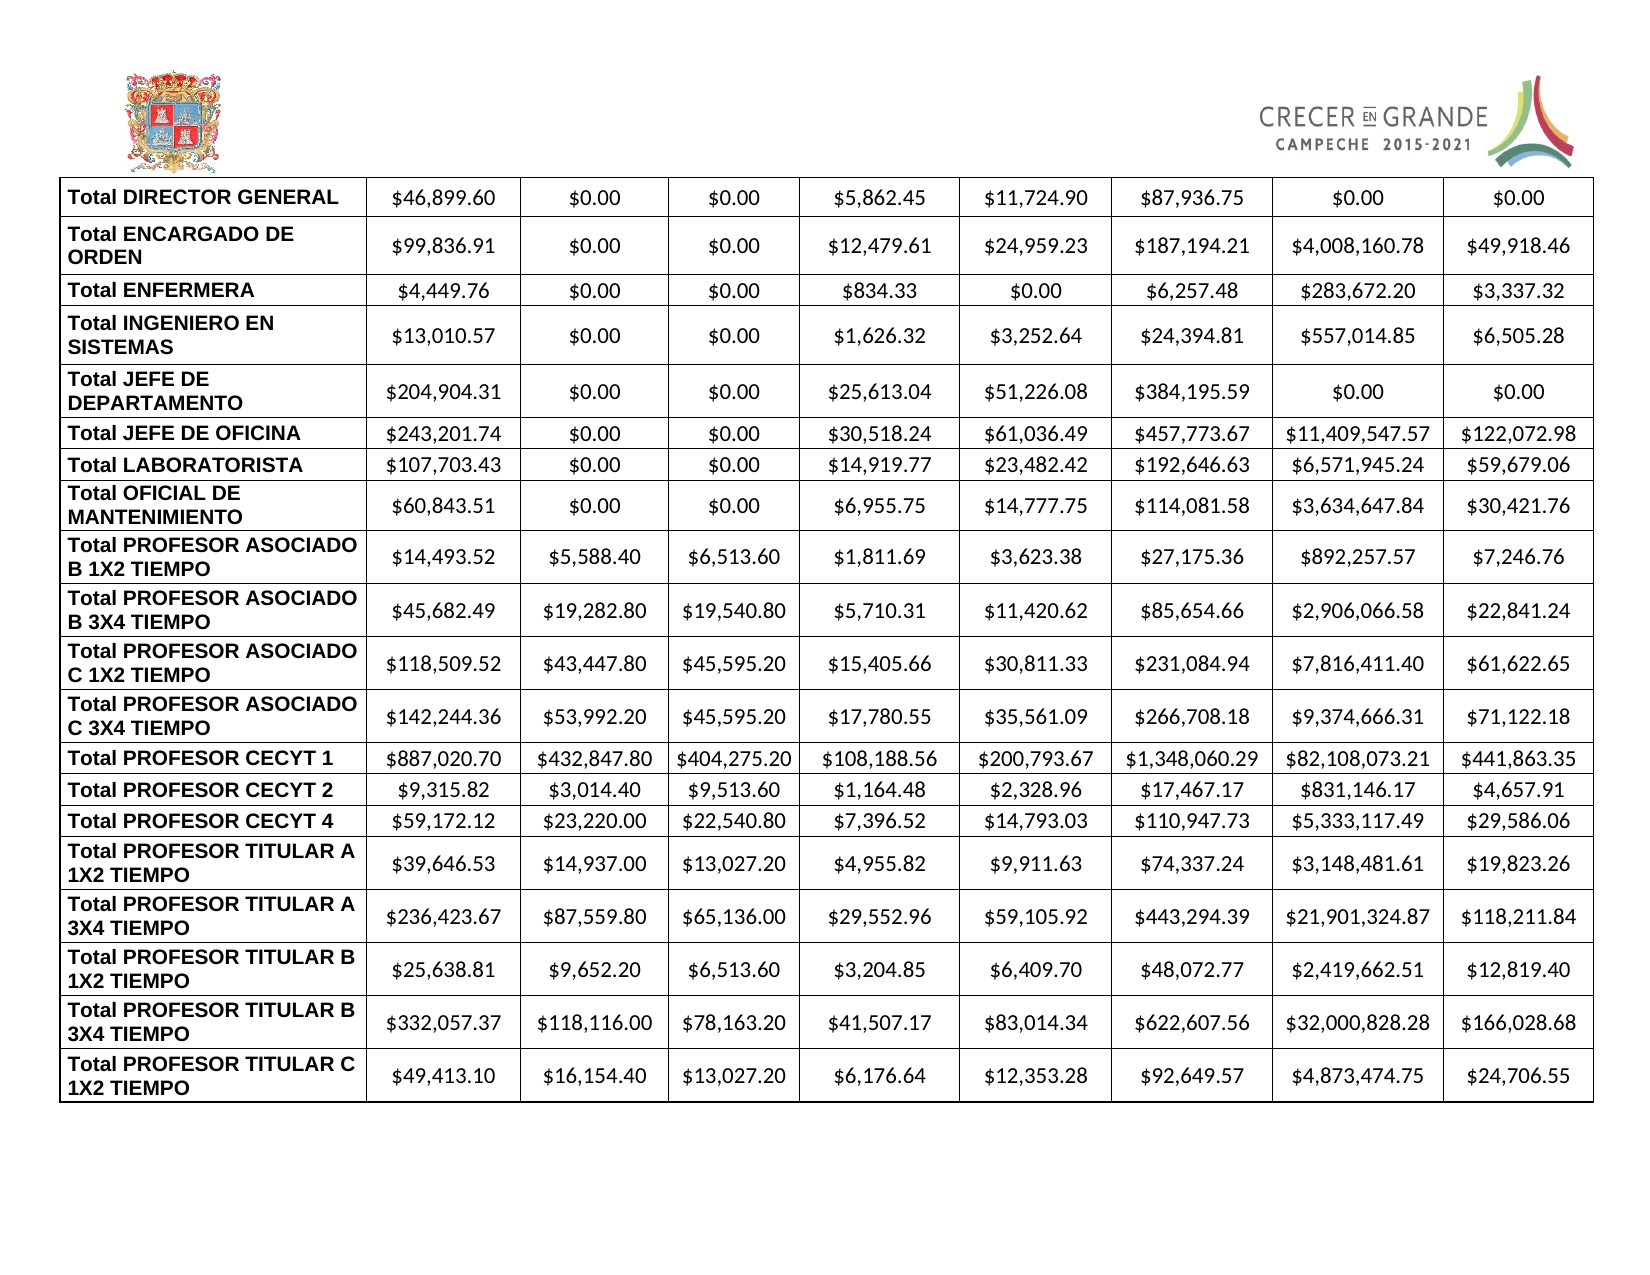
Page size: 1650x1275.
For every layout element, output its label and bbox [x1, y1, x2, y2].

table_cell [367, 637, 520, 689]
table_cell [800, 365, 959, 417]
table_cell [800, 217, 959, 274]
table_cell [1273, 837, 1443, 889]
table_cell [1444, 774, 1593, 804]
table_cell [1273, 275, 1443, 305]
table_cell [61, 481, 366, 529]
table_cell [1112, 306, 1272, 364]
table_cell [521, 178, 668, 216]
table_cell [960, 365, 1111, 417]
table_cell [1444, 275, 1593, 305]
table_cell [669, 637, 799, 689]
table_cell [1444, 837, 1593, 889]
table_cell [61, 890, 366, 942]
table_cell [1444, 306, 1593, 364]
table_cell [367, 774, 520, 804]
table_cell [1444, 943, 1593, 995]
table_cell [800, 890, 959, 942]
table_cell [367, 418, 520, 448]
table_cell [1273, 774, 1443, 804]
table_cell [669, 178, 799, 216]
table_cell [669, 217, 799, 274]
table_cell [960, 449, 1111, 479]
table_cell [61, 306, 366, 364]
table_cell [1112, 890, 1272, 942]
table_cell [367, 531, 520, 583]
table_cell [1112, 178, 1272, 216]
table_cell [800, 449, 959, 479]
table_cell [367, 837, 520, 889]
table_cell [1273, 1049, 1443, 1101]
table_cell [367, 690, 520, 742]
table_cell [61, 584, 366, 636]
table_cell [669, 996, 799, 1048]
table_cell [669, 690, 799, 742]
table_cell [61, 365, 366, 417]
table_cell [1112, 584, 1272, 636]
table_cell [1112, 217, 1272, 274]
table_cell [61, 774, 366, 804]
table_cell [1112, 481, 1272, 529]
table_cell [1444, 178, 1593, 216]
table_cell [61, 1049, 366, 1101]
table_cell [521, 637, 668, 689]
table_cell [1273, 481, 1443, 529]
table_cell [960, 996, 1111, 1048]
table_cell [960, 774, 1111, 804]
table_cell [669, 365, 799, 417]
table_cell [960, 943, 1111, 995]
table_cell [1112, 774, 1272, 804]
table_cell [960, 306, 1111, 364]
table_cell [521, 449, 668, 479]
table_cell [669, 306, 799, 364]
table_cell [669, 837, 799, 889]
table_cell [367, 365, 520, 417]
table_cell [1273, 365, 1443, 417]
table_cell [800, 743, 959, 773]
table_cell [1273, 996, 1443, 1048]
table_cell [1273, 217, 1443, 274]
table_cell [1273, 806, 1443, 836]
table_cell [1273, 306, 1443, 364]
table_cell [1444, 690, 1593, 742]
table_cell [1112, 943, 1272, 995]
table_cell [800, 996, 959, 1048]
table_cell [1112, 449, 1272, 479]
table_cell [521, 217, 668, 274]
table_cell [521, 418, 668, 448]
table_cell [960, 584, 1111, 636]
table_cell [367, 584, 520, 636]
picture [1254, 69, 1578, 172]
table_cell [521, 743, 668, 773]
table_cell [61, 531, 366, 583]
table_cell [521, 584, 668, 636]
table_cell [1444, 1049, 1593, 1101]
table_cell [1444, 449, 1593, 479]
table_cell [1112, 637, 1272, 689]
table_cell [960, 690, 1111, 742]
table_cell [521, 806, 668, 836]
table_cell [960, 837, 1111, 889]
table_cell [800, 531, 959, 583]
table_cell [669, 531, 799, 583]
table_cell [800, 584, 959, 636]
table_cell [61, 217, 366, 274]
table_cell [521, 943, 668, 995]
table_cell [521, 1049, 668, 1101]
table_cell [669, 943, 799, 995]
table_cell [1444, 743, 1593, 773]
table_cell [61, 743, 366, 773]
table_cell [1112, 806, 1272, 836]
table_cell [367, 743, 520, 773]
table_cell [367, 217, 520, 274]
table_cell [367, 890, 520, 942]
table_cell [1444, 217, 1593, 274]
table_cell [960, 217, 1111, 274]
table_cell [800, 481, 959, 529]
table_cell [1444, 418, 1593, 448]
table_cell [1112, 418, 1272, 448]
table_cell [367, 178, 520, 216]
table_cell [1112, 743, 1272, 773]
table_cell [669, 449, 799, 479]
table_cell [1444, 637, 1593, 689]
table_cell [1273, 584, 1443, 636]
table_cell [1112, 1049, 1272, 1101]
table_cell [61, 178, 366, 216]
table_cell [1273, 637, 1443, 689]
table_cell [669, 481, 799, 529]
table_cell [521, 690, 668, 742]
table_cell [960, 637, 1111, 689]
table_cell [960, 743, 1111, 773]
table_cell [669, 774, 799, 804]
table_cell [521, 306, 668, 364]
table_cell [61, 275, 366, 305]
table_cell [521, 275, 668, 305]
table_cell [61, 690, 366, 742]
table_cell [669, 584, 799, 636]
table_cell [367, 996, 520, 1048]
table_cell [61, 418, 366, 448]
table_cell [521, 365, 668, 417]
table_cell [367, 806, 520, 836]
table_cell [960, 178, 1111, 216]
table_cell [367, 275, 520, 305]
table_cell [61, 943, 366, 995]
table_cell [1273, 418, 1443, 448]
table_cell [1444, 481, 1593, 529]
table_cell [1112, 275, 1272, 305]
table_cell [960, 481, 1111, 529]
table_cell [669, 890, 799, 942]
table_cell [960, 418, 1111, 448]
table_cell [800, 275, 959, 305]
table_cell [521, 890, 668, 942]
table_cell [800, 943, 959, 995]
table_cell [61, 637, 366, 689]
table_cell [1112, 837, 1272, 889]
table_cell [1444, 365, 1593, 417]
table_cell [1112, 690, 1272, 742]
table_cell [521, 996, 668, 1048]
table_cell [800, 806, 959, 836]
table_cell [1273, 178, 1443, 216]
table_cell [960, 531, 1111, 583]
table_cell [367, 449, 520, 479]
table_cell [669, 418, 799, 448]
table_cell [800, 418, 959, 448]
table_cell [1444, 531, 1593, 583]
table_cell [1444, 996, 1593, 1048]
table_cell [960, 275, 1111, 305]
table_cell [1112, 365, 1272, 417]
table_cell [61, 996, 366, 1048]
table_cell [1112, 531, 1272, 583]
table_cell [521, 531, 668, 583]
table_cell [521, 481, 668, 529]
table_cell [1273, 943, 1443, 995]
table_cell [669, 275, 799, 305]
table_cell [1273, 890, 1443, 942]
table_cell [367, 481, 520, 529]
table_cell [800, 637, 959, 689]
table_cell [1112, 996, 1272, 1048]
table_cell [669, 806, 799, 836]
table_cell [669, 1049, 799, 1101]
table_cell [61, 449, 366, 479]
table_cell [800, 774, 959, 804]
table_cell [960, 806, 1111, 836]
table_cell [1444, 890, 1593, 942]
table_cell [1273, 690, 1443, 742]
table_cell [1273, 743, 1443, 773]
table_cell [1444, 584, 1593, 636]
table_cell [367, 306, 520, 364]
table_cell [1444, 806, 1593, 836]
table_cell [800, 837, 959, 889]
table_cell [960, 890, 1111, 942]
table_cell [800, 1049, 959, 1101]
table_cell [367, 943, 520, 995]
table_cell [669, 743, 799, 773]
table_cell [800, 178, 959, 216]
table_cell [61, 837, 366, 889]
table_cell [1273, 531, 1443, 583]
picture [124, 70, 222, 174]
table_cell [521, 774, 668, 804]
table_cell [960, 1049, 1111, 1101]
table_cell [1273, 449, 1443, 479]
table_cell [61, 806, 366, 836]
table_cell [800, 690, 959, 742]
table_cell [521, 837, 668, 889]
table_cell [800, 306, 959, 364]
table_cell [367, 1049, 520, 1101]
